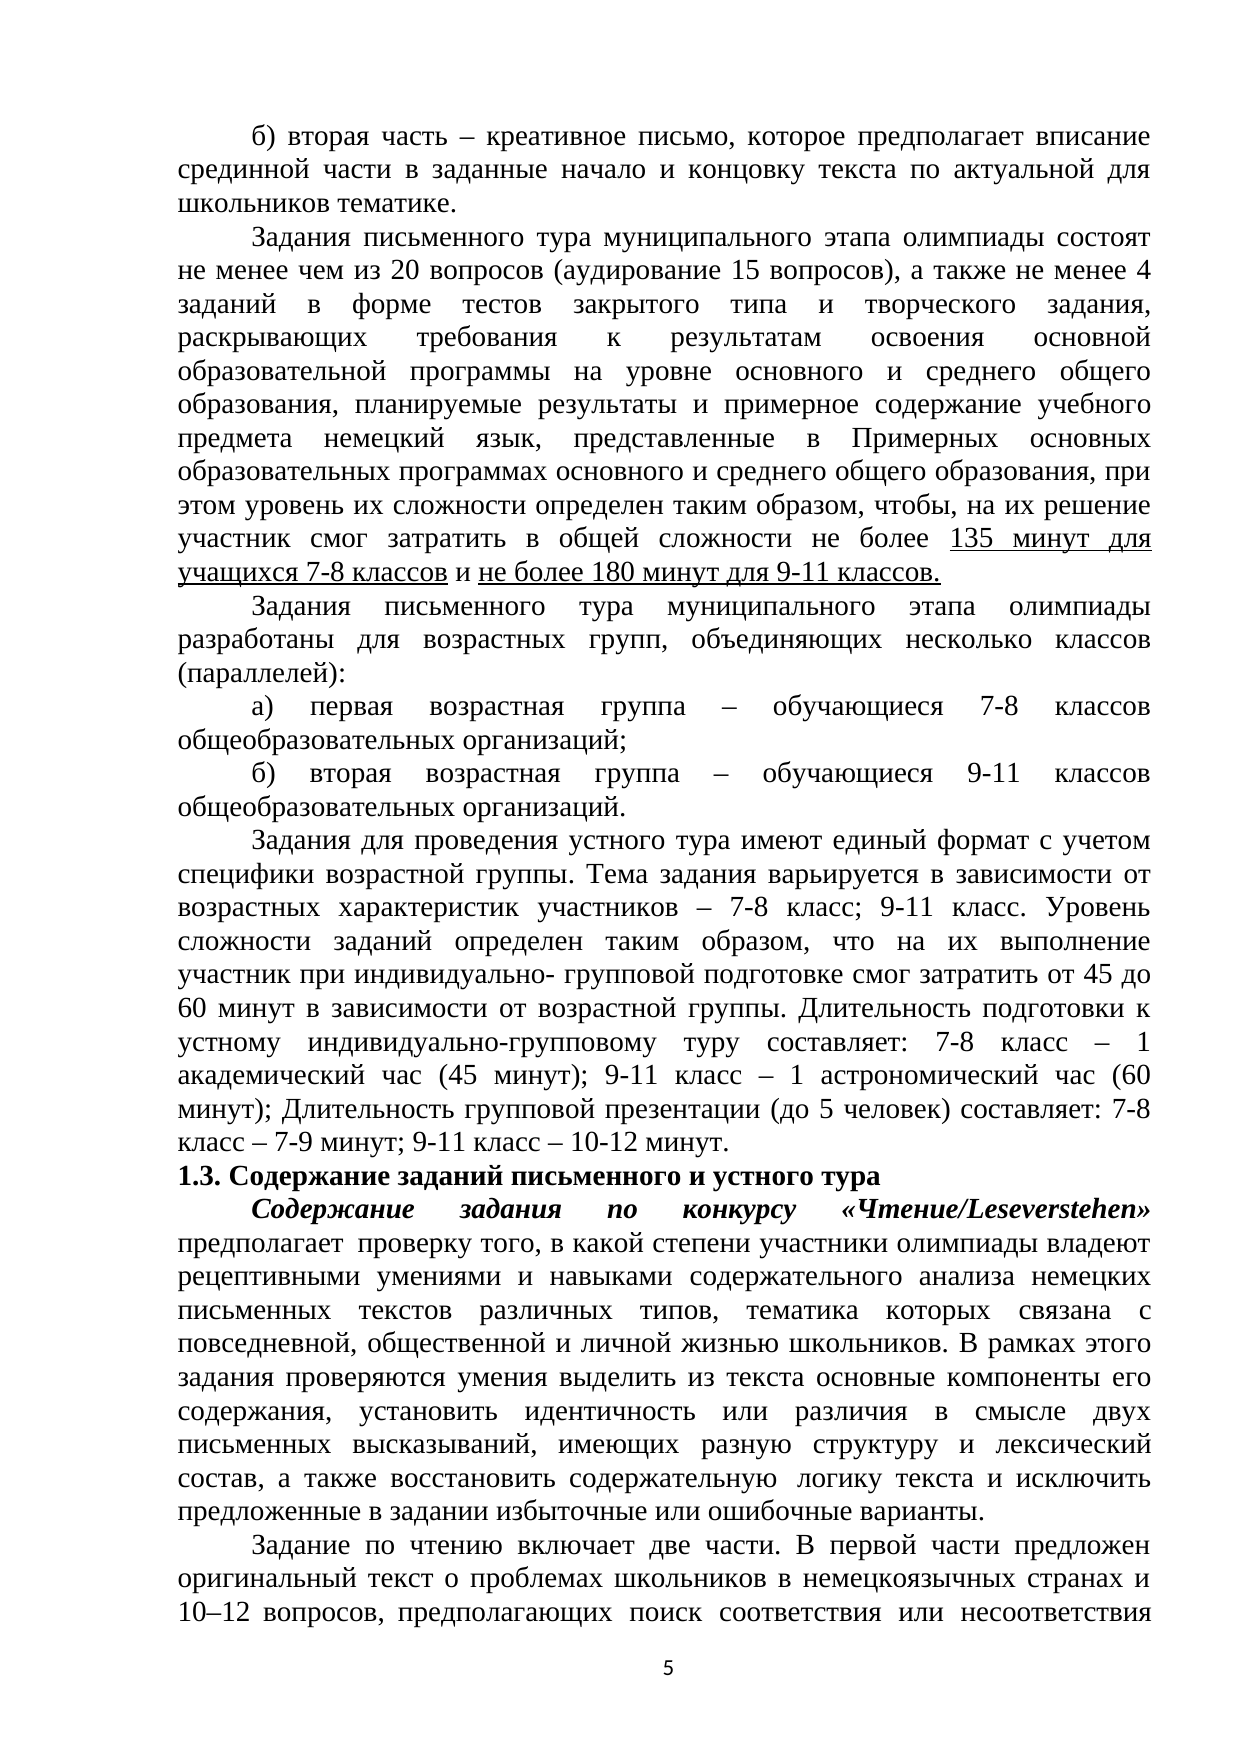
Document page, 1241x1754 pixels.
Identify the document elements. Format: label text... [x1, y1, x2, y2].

text Задания для проведения устного тура имеют единый формат с учетом специфики возрастной группы. Тема задания варьируется в зависимости от возрастных характеристик участников – 7-8 класс; 9-11 класс. Уровень сложности заданий определен таким образом, что на их выполнение участник при индивидуально- групповой подготовке смог затратить от 45 до 60 минут в зависимости от возрастной группы. Длительность подготовки к устному индивидуально-групповому туру составляет: 7-8 класс – 1 академический час (45 минут); 9-11 класс – 1 астрономический час (60 минут); Длительность групповой презентации (до 5 человек) составляет: 7-8 класс – 7-9 минут; 9-11 класс – 10-12 минут. [177, 822, 1152, 1158]
text Задания письменного тура муниципального этапа олимпиады разработаны для возрастных групп, объединяющих несколько классов (параллелей): [177, 588, 1152, 688]
text а) первая возрастная группа – обучающиеся 7-8 классов общеобразовательных организаций; [177, 688, 1152, 755]
text б) вторая возрастная группа – обучающиеся 9-11 классов общеобразовательных организаций. [177, 755, 1152, 822]
text 1.3. Содержание заданий письменного и устного тура [177, 1158, 1152, 1191]
text б) вторая часть – креативное письмо, которое предполагает вписание срединной части в заданные начало и концовку текста по актуальной для школьников тематике. [177, 118, 1152, 219]
text Содержание задания по конкурсу «Чтение/Leseverstehen» предполагает проверку того, в какой степени участники олимпиады владеют рецептивными умениями и навыками содержательного анализа немецких письменных текстов различных типов, тематика которых связана с повседневной, общественной и личной жизнью школьников. В рамках этого задания проверяются умения выделить из текста основные компоненты его содержания, установить идентичность или различия в смысле двух письменных высказываний, имеющих разную структуру и лексический состав, а также восстановить содержательную логику текста и исключить предложенные в задании избыточные или ошибочные варианты. [177, 1191, 1152, 1527]
text Задания письменного тура муниципального этапа олимпиады состоят не менее чем из 20 вопросов (аудирование 15 вопросов), а также не менее 4 заданий в форме тестов закрытого типа и творческого задания, раскрывающих требования к результатам освоения основной образовательной программы на уровне основного и среднего общего образования, планируемые результаты и примерное содержание учебного предмета немецкий язык, представленные в Примерных основных образовательных программах основного и среднего общего образования, при этом уровень их сложности определен таким образом, чтобы, на их решение участник смог затратить в общей сложности не более 135 минут для учащихся 7-8 классов и не более 180 минут для 9-11 классов. [177, 219, 1152, 588]
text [177, 1527, 1152, 1627]
